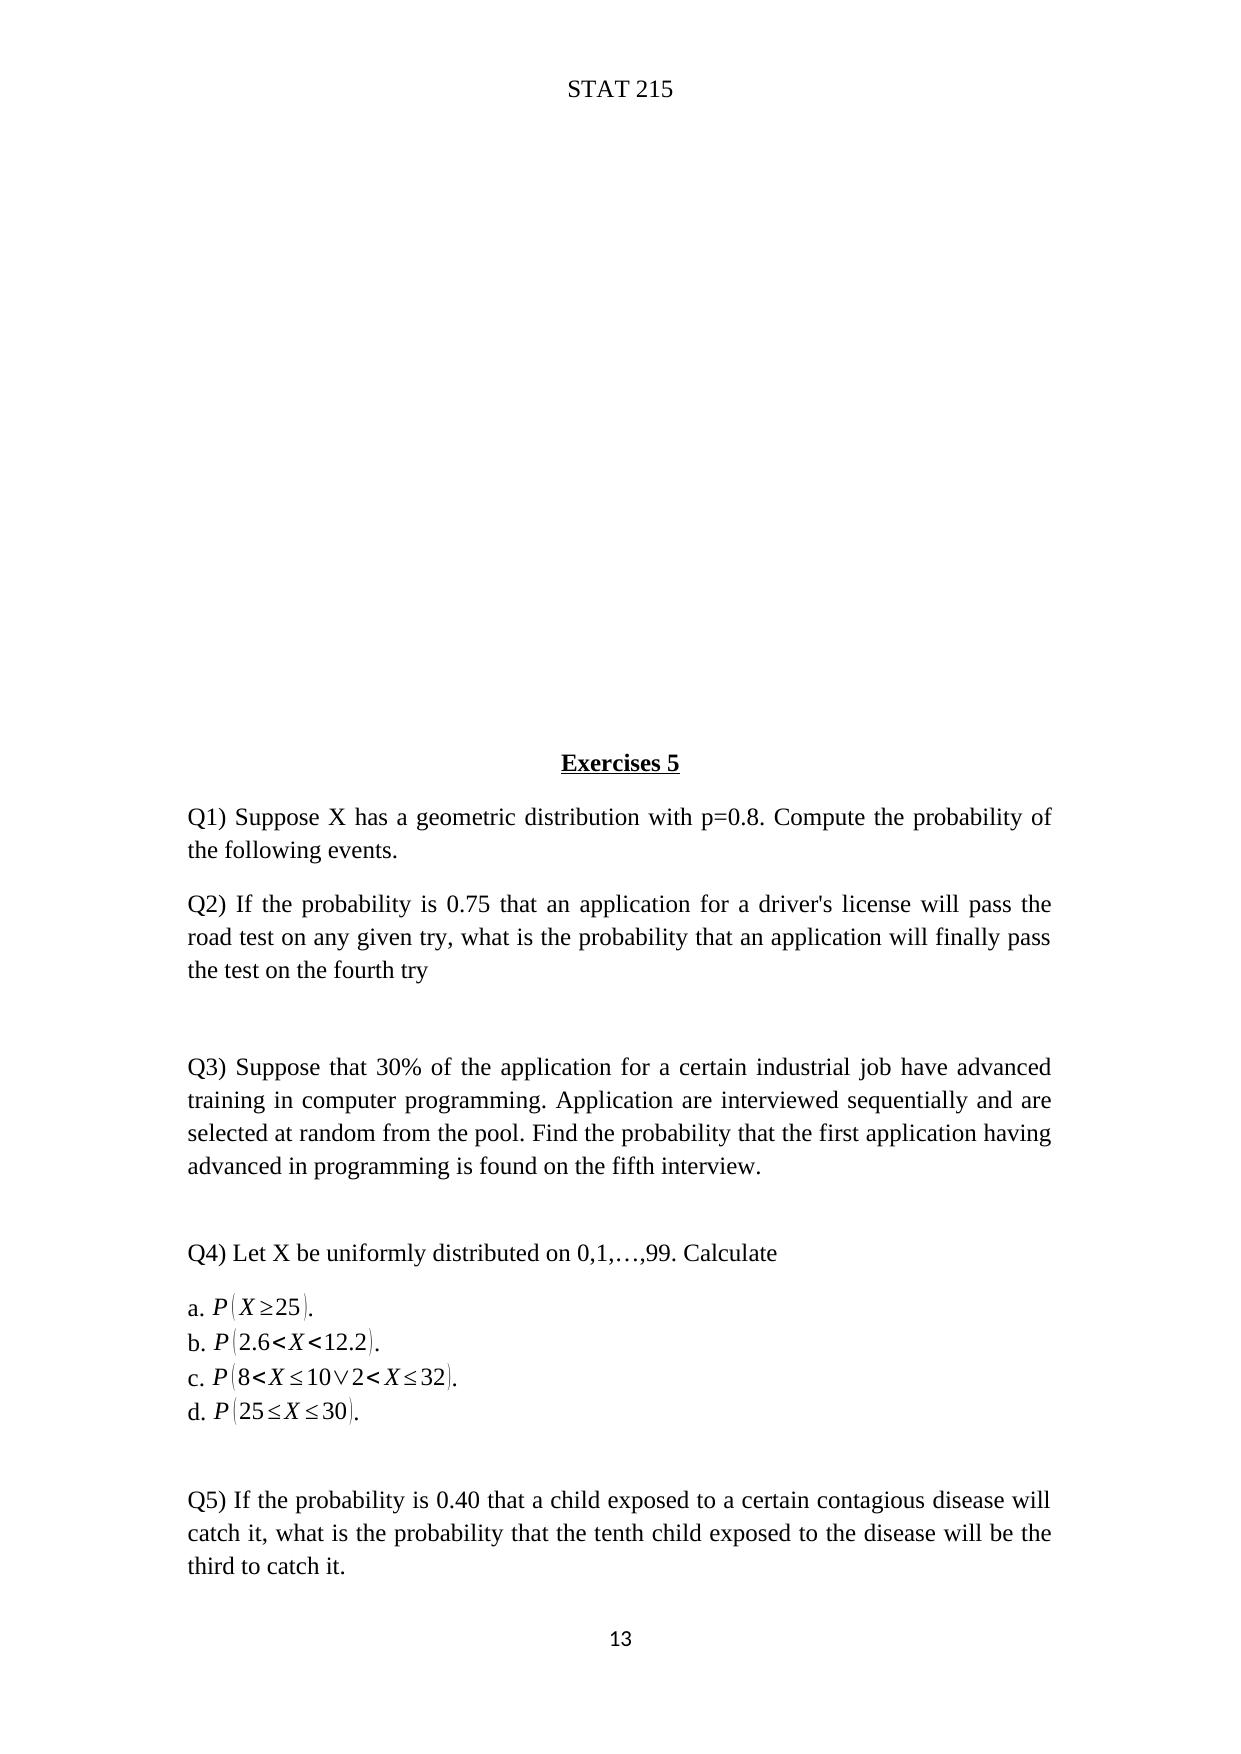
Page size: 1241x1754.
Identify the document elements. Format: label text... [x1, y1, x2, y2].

text Q3) Suppose that 30% of the application for a certain industrial job have advanced training in computer programming. Application are interviewed sequentially and are selected at random from the pool. Find the probability that the first application having advanced in programming is found on the fifth interview. [187, 1052, 1053, 1180]
text Exercises 5 [187, 748, 1053, 777]
text Q4) Let X be uniformly distributed on 0,1,…,99. Calculate [187, 1238, 1053, 1267]
list a. . [187, 1292, 1053, 1322]
list b. . [187, 1327, 1053, 1357]
text Q2) If the probability is 0.75 that an application for a driver's license will pass the road test on any given try, what is the probability that an application will finally pass the test on the fourth try [187, 889, 1053, 983]
text Q5) If the probability is 0.40 that a child exposed to a certain contagious disease will catch it, what is the probability that the tenth child exposed to the disease will be the third to catch it. [187, 1485, 1053, 1580]
list c. . [187, 1362, 1053, 1392]
list d. . [187, 1397, 1053, 1427]
text Q1) Suppose X has a geometric distribution with p=0.8. Compute the probability of the following events. [187, 802, 1053, 864]
